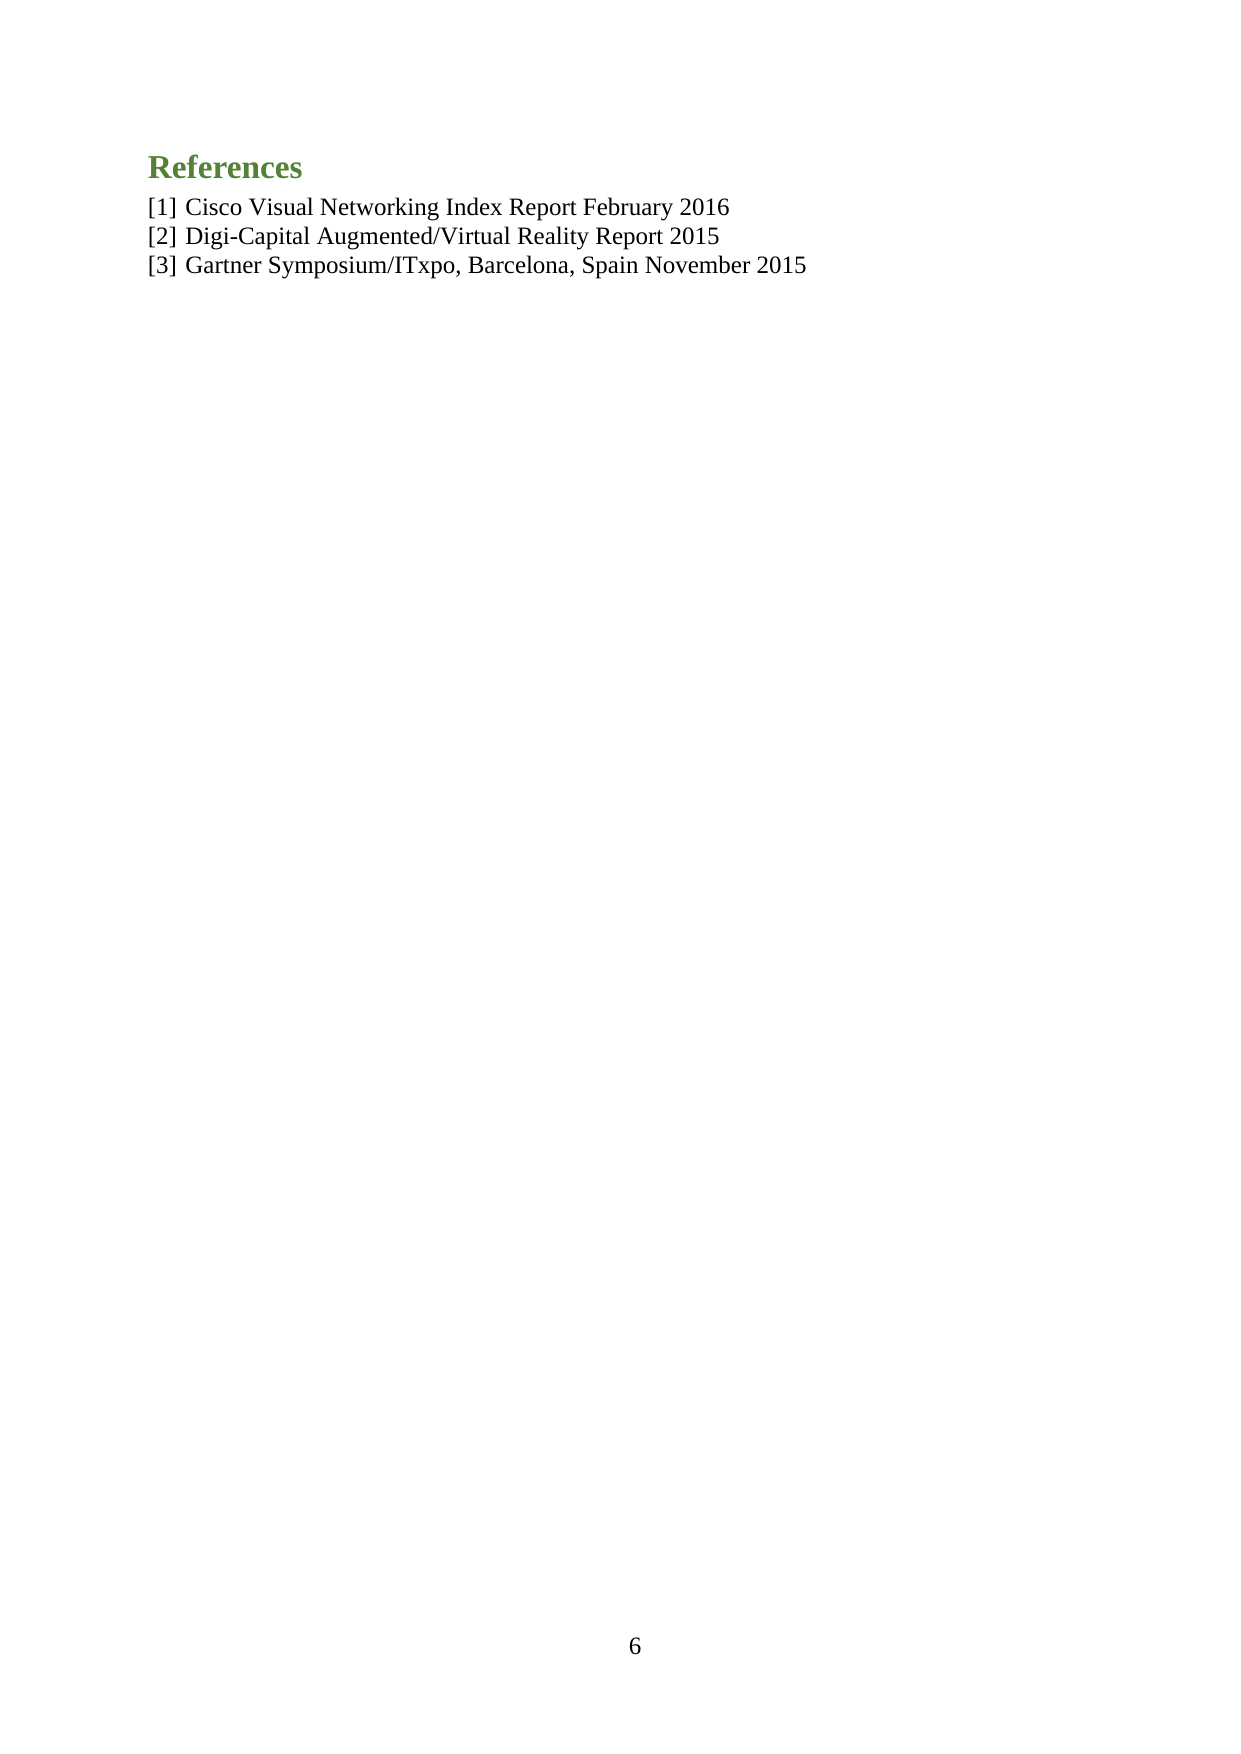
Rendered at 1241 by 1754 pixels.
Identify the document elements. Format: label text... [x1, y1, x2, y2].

text Digi-Capital Augmented/Virtual Reality Report 2015 [148, 221, 1122, 250]
text Gartner Symposium/ITxpo, Barcelona, Spain November 2015 [148, 250, 1122, 278]
text Cisco Visual Networking Index Report February 2016 [148, 192, 1122, 221]
subtitle References [148, 148, 1122, 186]
